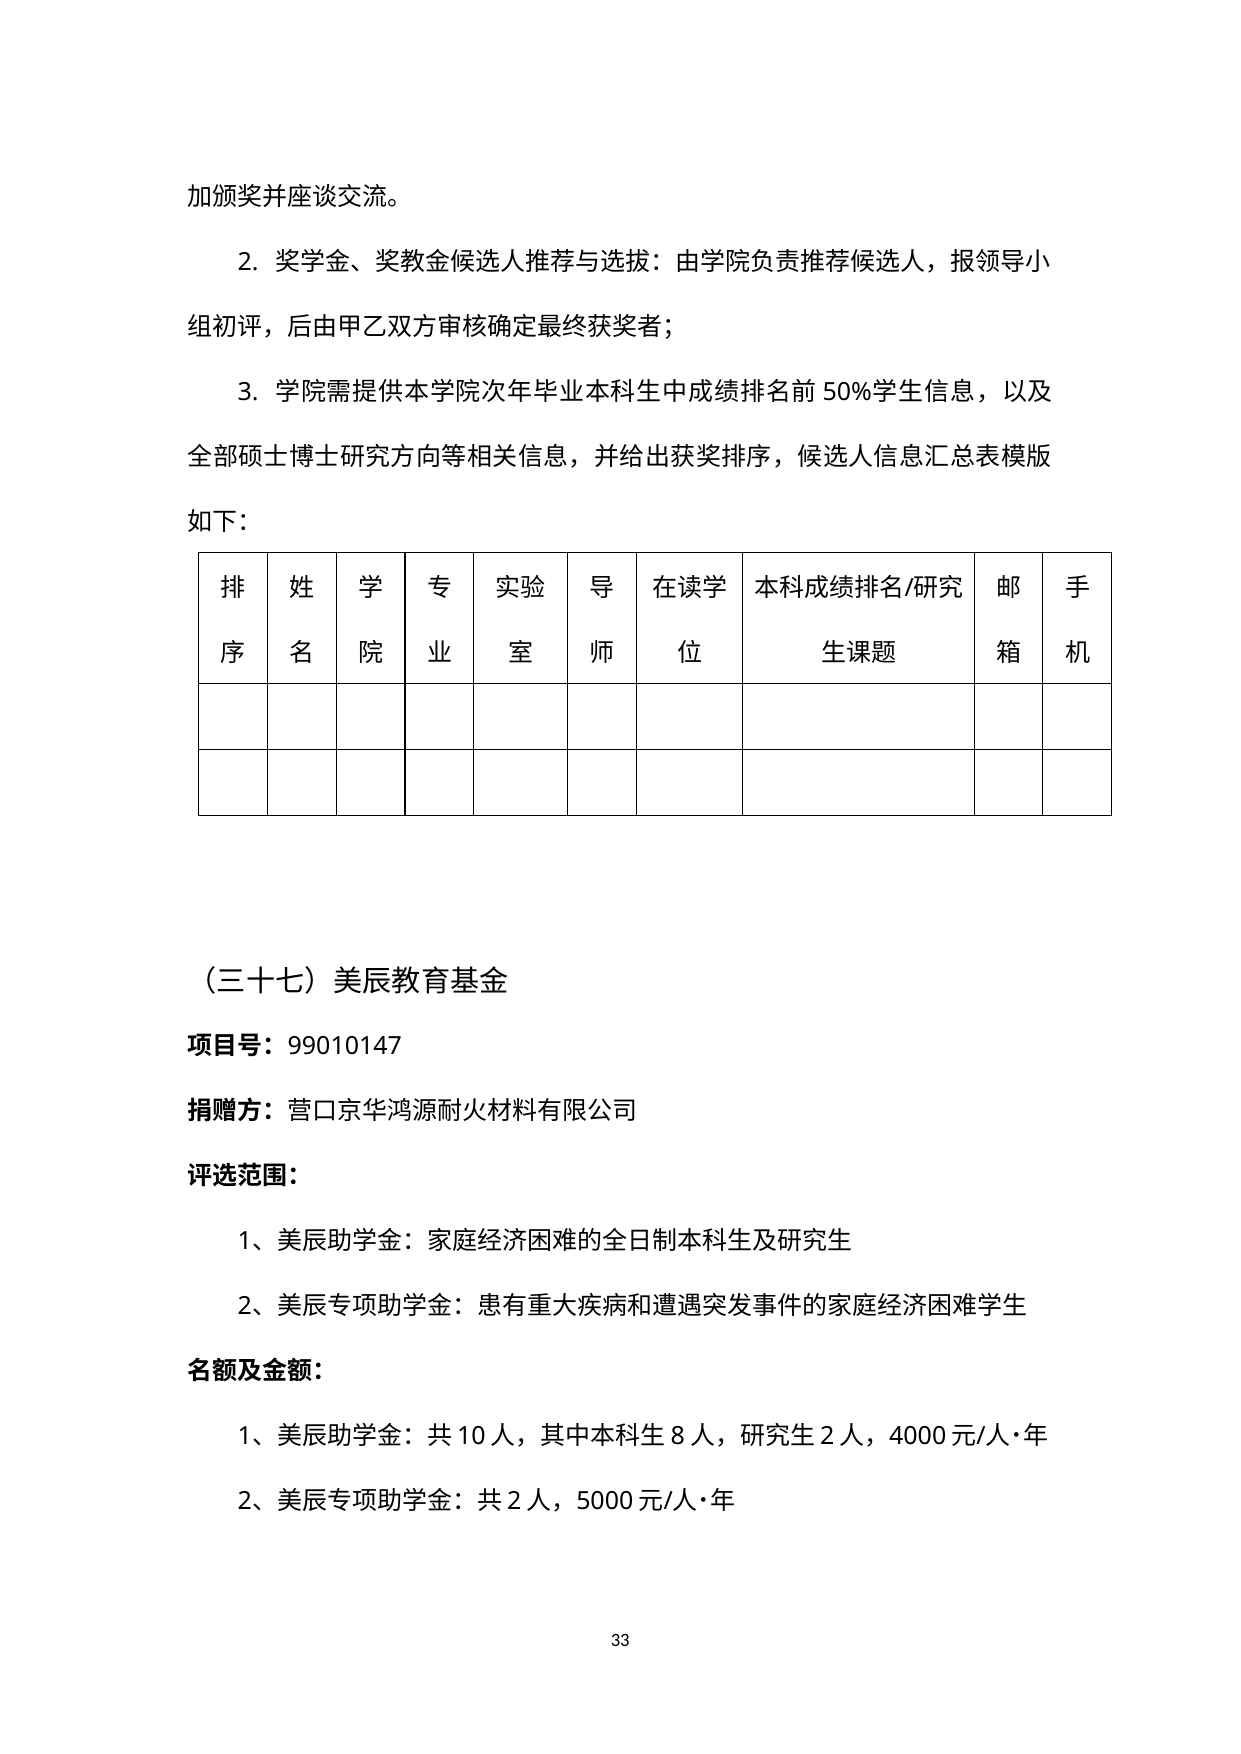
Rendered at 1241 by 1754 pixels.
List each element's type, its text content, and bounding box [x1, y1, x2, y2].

list 奖学金、奖教金候选人推荐与选拔：由学院负责推荐候选人，报领导小组初评，后由甲乙双方审核确定最终获奖者； [187, 227, 1053, 357]
text 名额及金额： [187, 1336, 1053, 1401]
text 2、美辰专项助学金：患有重大疾病和遭遇突发事件的家庭经济困难学生 [187, 1271, 1053, 1336]
table_cell [1043, 684, 1111, 749]
table_cell [406, 684, 473, 749]
table_cell [637, 684, 742, 749]
table_cell [637, 750, 742, 815]
table_cell [337, 684, 404, 749]
table_cell [743, 750, 974, 815]
subtitle 美辰教育基金 [187, 946, 1053, 1011]
table_cell [337, 750, 404, 815]
table_header 导师 [568, 553, 636, 683]
table_header 专业 [406, 553, 473, 683]
table_cell [568, 750, 636, 815]
table_header 姓名 [268, 553, 336, 683]
text 2、美辰专项助学金：共2人，5000元/人˙年 [187, 1466, 1053, 1531]
table_header 本科成绩排名/研究生课题 [743, 553, 974, 683]
text 评选范围： [187, 1141, 1053, 1206]
text 1、美辰助学金：家庭经济困难的全日制本科生及研究生 [187, 1206, 1053, 1271]
table_cell [199, 684, 267, 749]
table_cell [975, 750, 1042, 815]
table_cell [474, 684, 567, 749]
table_cell [1043, 750, 1111, 815]
table_header 邮箱 [975, 553, 1042, 683]
table_cell [743, 684, 974, 749]
table_cell [406, 750, 473, 815]
text 捐赠方：营口京华鸿源耐火材料有限公司 [187, 1076, 1053, 1141]
table_header 学院 [337, 553, 404, 683]
table_cell [268, 684, 336, 749]
table_cell [268, 750, 336, 815]
table_cell [199, 750, 267, 815]
text 项目号：99010147 [187, 1011, 1053, 1076]
table_header 排序 [199, 553, 267, 683]
table_cell [568, 684, 636, 749]
text 1、美辰助学金：共10人，其中本科生8人，研究生2人，4000元/人˙年 [187, 1401, 1053, 1466]
table_header 手机 [1043, 553, 1111, 683]
list 学院需提供本学院次年毕业本科生中成绩排名前50%学生信息，以及全部硕士博士研究方向等相关信息，并给出获奖排序，候选人信息汇总表模版如下： [187, 357, 1053, 552]
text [187, 162, 1053, 227]
table_cell [474, 750, 567, 815]
table_header 在读学位 [637, 553, 742, 683]
table_cell [975, 684, 1042, 749]
table_header 实验室 [474, 553, 567, 683]
